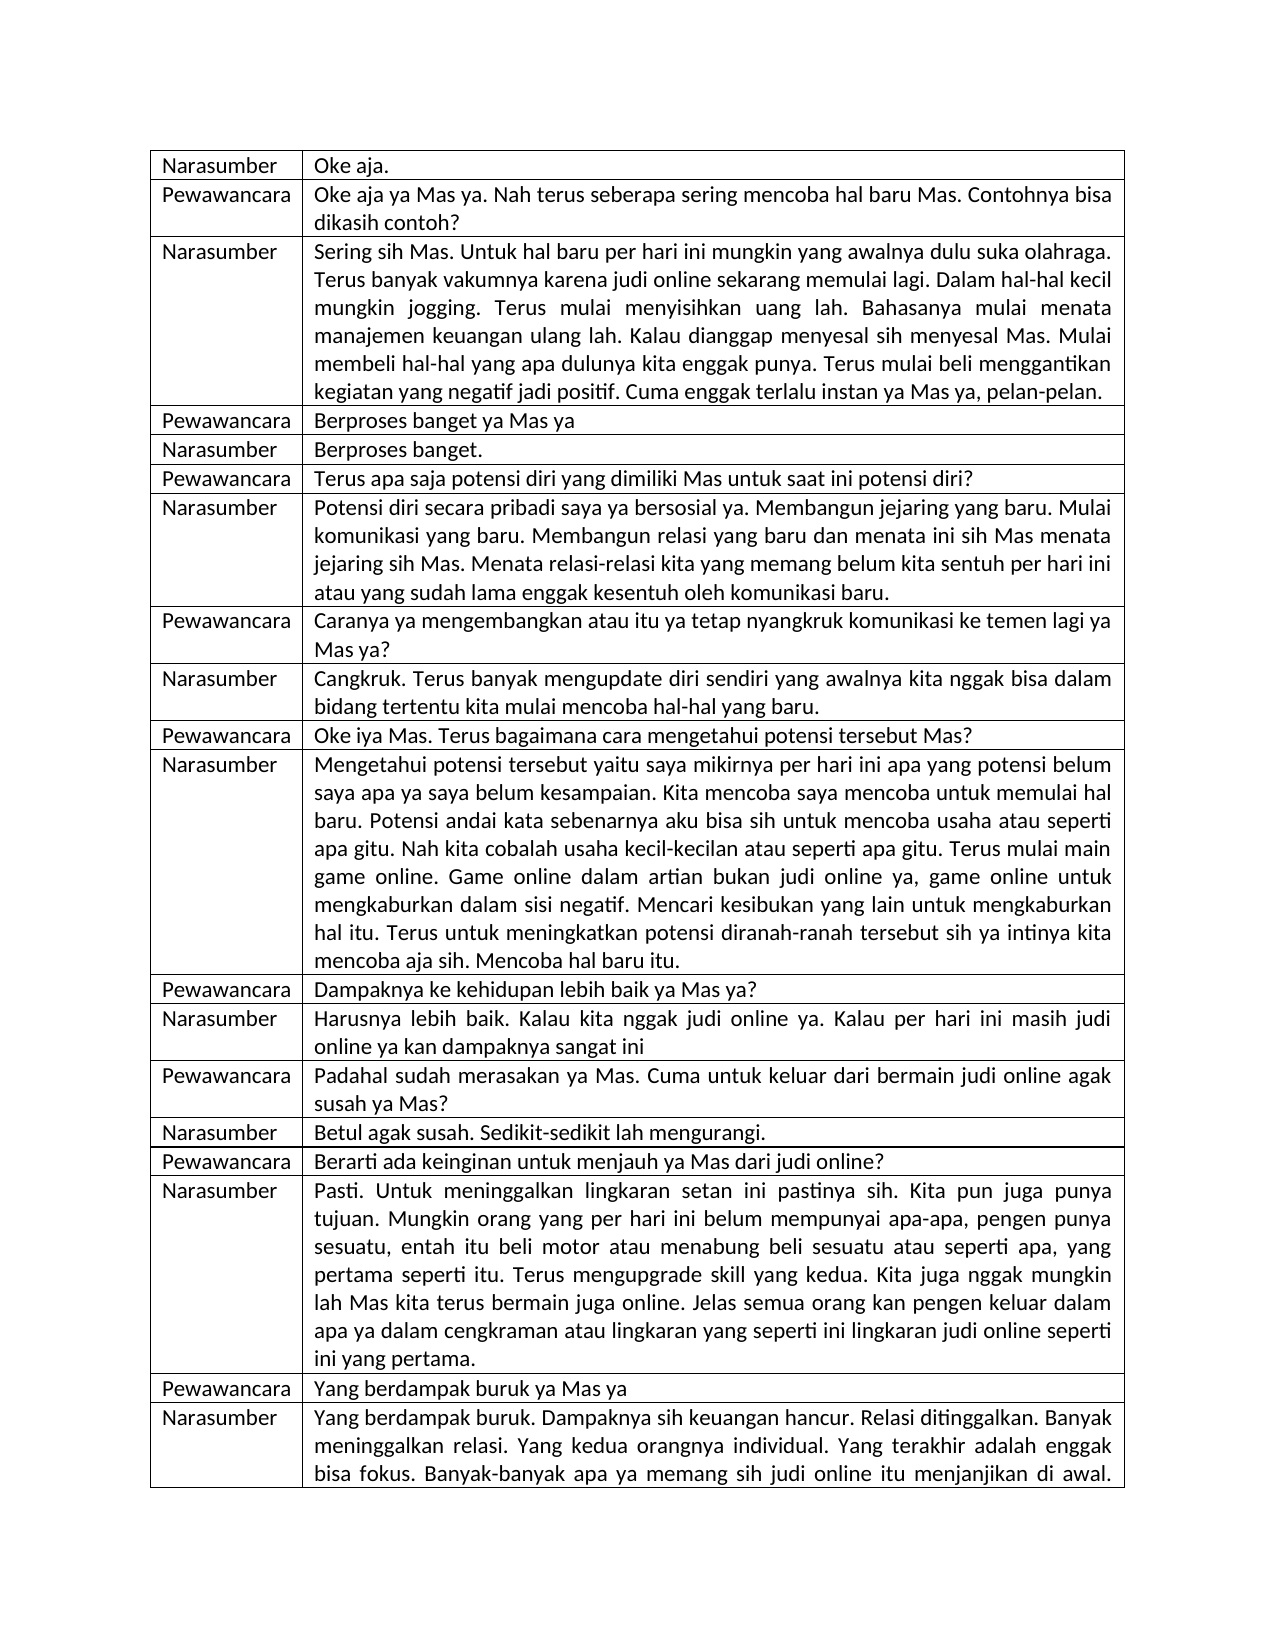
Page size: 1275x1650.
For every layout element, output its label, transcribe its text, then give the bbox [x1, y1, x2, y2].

table_cell Harusnya lebih baik. Kalau kita nggak judi online ya. Kalau per hari ini masih judi online ya kan dampaknya sangat ini [303, 1004, 1124, 1060]
table_cell Terus apa saja potensi diri yang dimiliki Mas untuk saat ini potensi diri? [303, 465, 1124, 492]
table_cell Pewawancara [151, 721, 302, 749]
table_cell Pewawancara [151, 180, 302, 236]
table_cell Narasumber [151, 664, 302, 720]
table_cell Caranya ya mengembangkan atau itu ya tetap nyangkruk komunikasi ke temen lagi ya Mas ya? [303, 607, 1124, 663]
table_cell Pewawancara [151, 1374, 302, 1402]
table_cell Pewawancara [151, 607, 302, 663]
table_cell Berproses banget. [303, 435, 1124, 463]
table_cell Narasumber [151, 1004, 302, 1060]
table_cell Oke aja. [303, 151, 1124, 179]
table_cell Padahal sudah merasakan ya Mas. Cuma untuk keluar dari bermain judi online agak susah ya Mas? [303, 1061, 1124, 1117]
table_cell Berproses banget ya Mas ya [303, 406, 1124, 434]
table_cell Mengetahui potensi tersebut yaitu saya mikirnya per hari ini apa yang potensi belum saya apa ya saya belum kesampaian. Kita mencoba saya mencoba untuk memulai hal baru. Potensi andai kata sebenarnya aku bisa sih untuk mencoba usaha atau seperti apa gitu. Nah kita cobalah usaha kecil-kecilan atau seperti apa gitu. Terus mulai main game online. Game online dalam artian bukan judi online ya, game online untuk mengkaburkan dalam sisi negatif. Mencari kesibukan yang lain untuk mengkaburkan hal itu. Terus untuk meningkatkan potensi diranah-ranah tersebut sih ya intinya kita mencoba aja sih. Mencoba hal baru itu. [303, 750, 1124, 974]
table_cell Cangkruk. Terus banyak mengupdate diri sendiri yang awalnya kita nggak bisa dalam bidang tertentu kita mulai mencoba hal-hal yang baru. [303, 664, 1124, 720]
table_cell Narasumber [151, 750, 302, 974]
table_cell Pasti. Untuk meninggalkan lingkaran setan ini pastinya sih. Kita pun juga punya tujuan. Mungkin orang yang per hari ini belum mempunyai apa-apa, pengen punya sesuatu, entah itu beli motor atau menabung beli sesuatu atau seperti apa, yang pertama seperti itu. Terus mengupgrade skill yang kedua. Kita juga nggak mungkin lah Mas kita terus bermain juga online. Jelas semua orang kan pengen keluar dalam apa ya dalam cengkraman atau lingkaran yang seperti ini lingkaran judi online seperti ini yang pertama. [303, 1176, 1124, 1373]
table_cell Narasumber [151, 237, 302, 405]
table_cell Yang berdampak buruk ya Mas ya [303, 1374, 1124, 1402]
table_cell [303, 1403, 1124, 1487]
table_cell Pewawancara [151, 1148, 302, 1175]
table_cell Narasumber [151, 1176, 302, 1373]
table_cell Oke iya Mas. Terus bagaimana cara mengetahui potensi tersebut Mas? [303, 721, 1124, 749]
table_cell Narasumber [151, 151, 302, 179]
table_cell Berarti ada keinginan untuk menjauh ya Mas dari judi online? [303, 1148, 1124, 1175]
table_cell Pewawancara [151, 1061, 302, 1117]
table_cell Oke aja ya Mas ya. Nah terus seberapa sering mencoba hal baru Mas. Contohnya bisa dikasih contoh? [303, 180, 1124, 236]
table_cell Dampaknya ke kehidupan lebih baik ya Mas ya? [303, 975, 1124, 1003]
table_cell Betul agak susah. Sedikit-sedikit lah mengurangi. [303, 1118, 1124, 1146]
table_cell Narasumber [151, 1403, 302, 1487]
table_cell Narasumber [151, 435, 302, 463]
table_cell Narasumber [151, 494, 302, 606]
table_cell Pewawancara [151, 406, 302, 434]
table_cell Pewawancara [151, 975, 302, 1003]
table_cell Narasumber [151, 1118, 302, 1146]
table_cell Pewawancara [151, 465, 302, 492]
table_cell Potensi diri secara pribadi saya ya bersosial ya. Membangun jejaring yang baru. Mulai komunikasi yang baru. Membangun relasi yang baru dan menata ini sih Mas menata jejaring sih Mas. Menata relasi-relasi kita yang memang belum kita sentuh per hari ini atau yang sudah lama enggak kesentuh oleh komunikasi baru. [303, 494, 1124, 606]
table_cell Sering sih Mas. Untuk hal baru per hari ini mungkin yang awalnya dulu suka olahraga. Terus banyak vakumnya karena judi online sekarang memulai lagi. Dalam hal-hal kecil mungkin jogging. Terus mulai menyisihkan uang lah. Bahasanya mulai menata manajemen keuangan ulang lah. Kalau dianggap menyesal sih menyesal Mas. Mulai membeli hal-hal yang apa dulunya kita enggak punya. Terus mulai beli menggantikan kegiatan yang negatif jadi positif. Cuma enggak terlalu instan ya Mas ya, pelan-pelan. [303, 237, 1124, 405]
